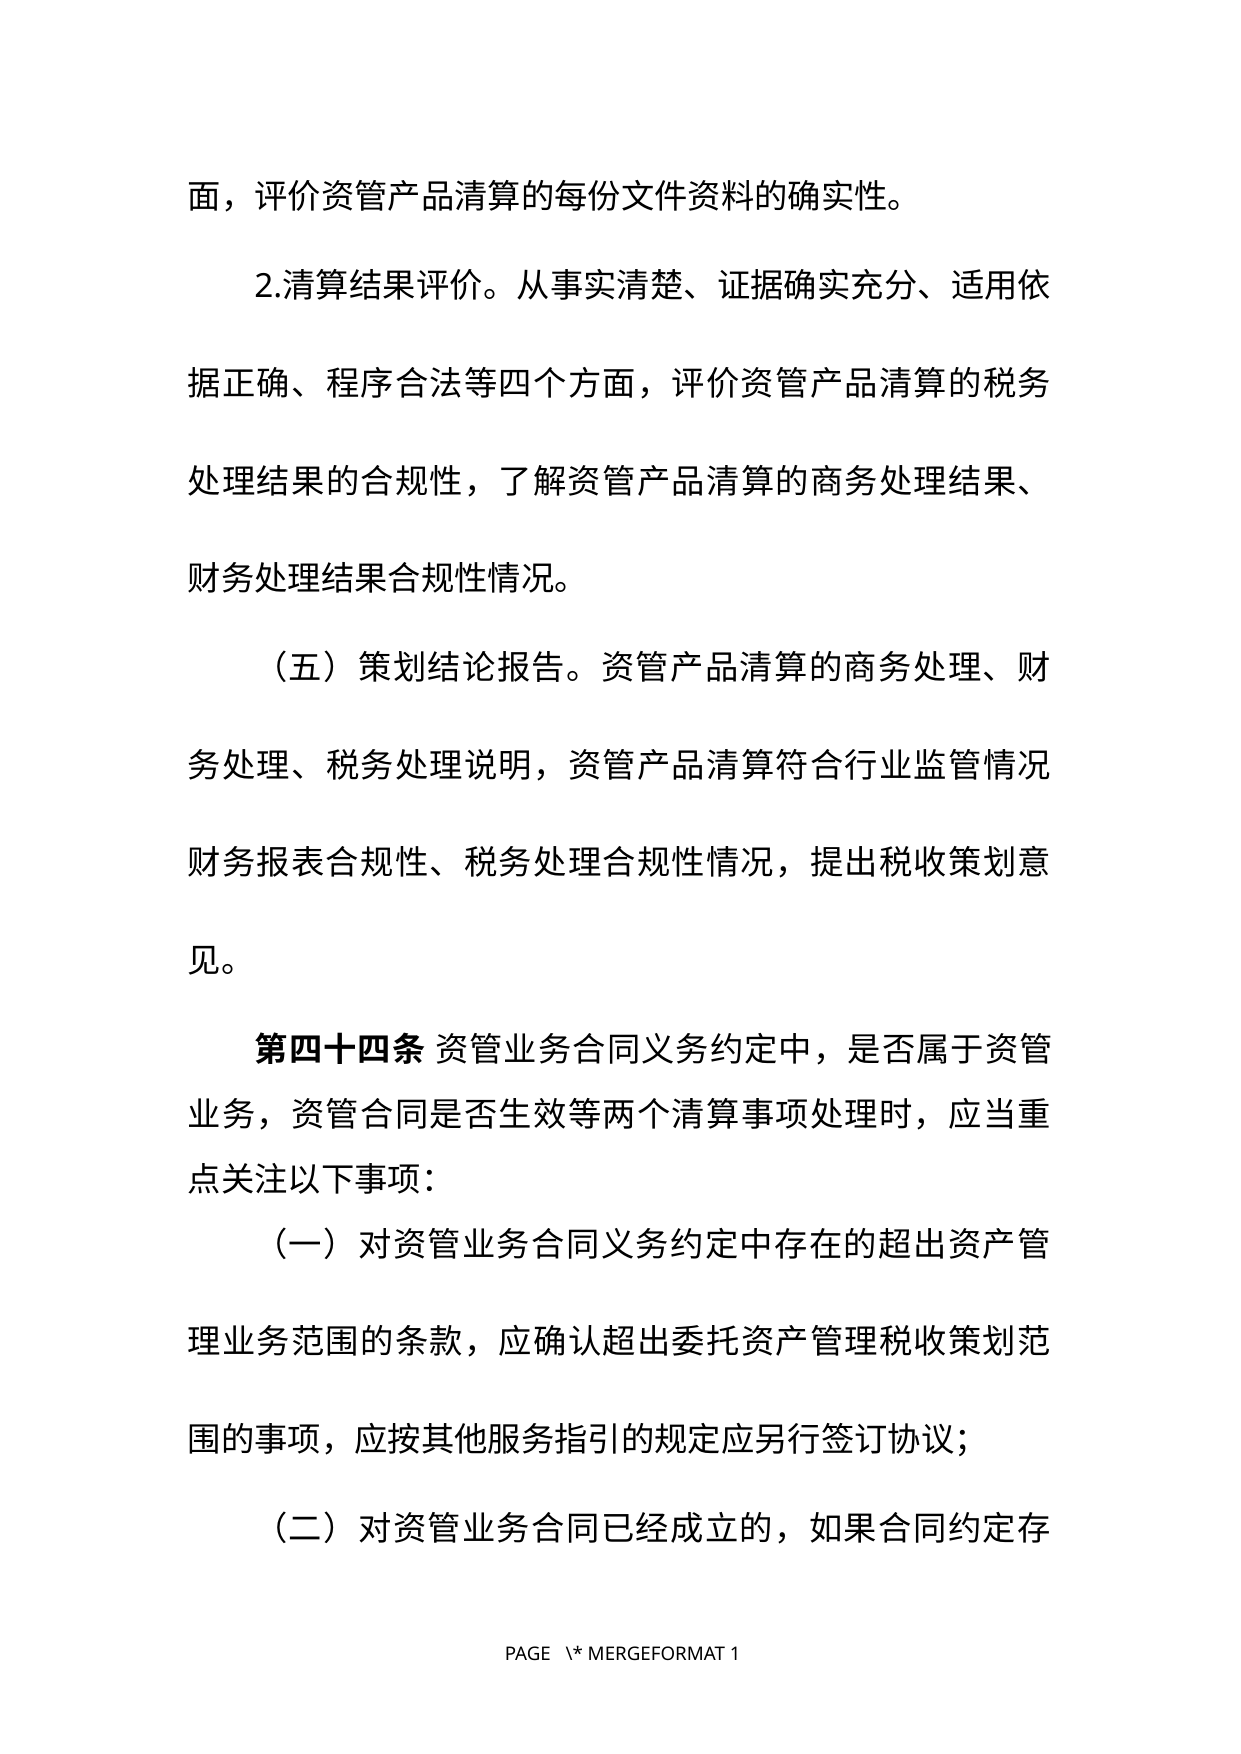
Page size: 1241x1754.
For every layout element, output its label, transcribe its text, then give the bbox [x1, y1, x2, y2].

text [187, 162, 1053, 227]
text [187, 1493, 1053, 1558]
text （五）策划结论报告。资管产品清算的商务处理、财务处理、税务处理说明，资管产品清算符合行业监管情况、财务报表合规性、税务处理合规性情况，提出税收策划意见。 [187, 633, 1053, 990]
text （一）对资管业务合同义务约定中存在的超出资产管理业务范围的条款，应确认超出委托资产管理税收策划范围的事项，应按其他服务指引的规定应另行签订协议； [187, 1209, 1053, 1469]
text 2.清算结果评价。从事实清楚、证据确实充分、适用依据正确、程序合法等四个方面，评价资管产品清算的税务处理结果的合规性，了解资管产品清算的商务处理结果、财务处理结果合规性情况。 [187, 251, 1053, 608]
text 第四十四条 资管业务合同义务约定中，是否属于资管业务，资管合同是否生效等两个清算事项处理时，应当重点关注以下事项： [187, 1014, 1053, 1209]
